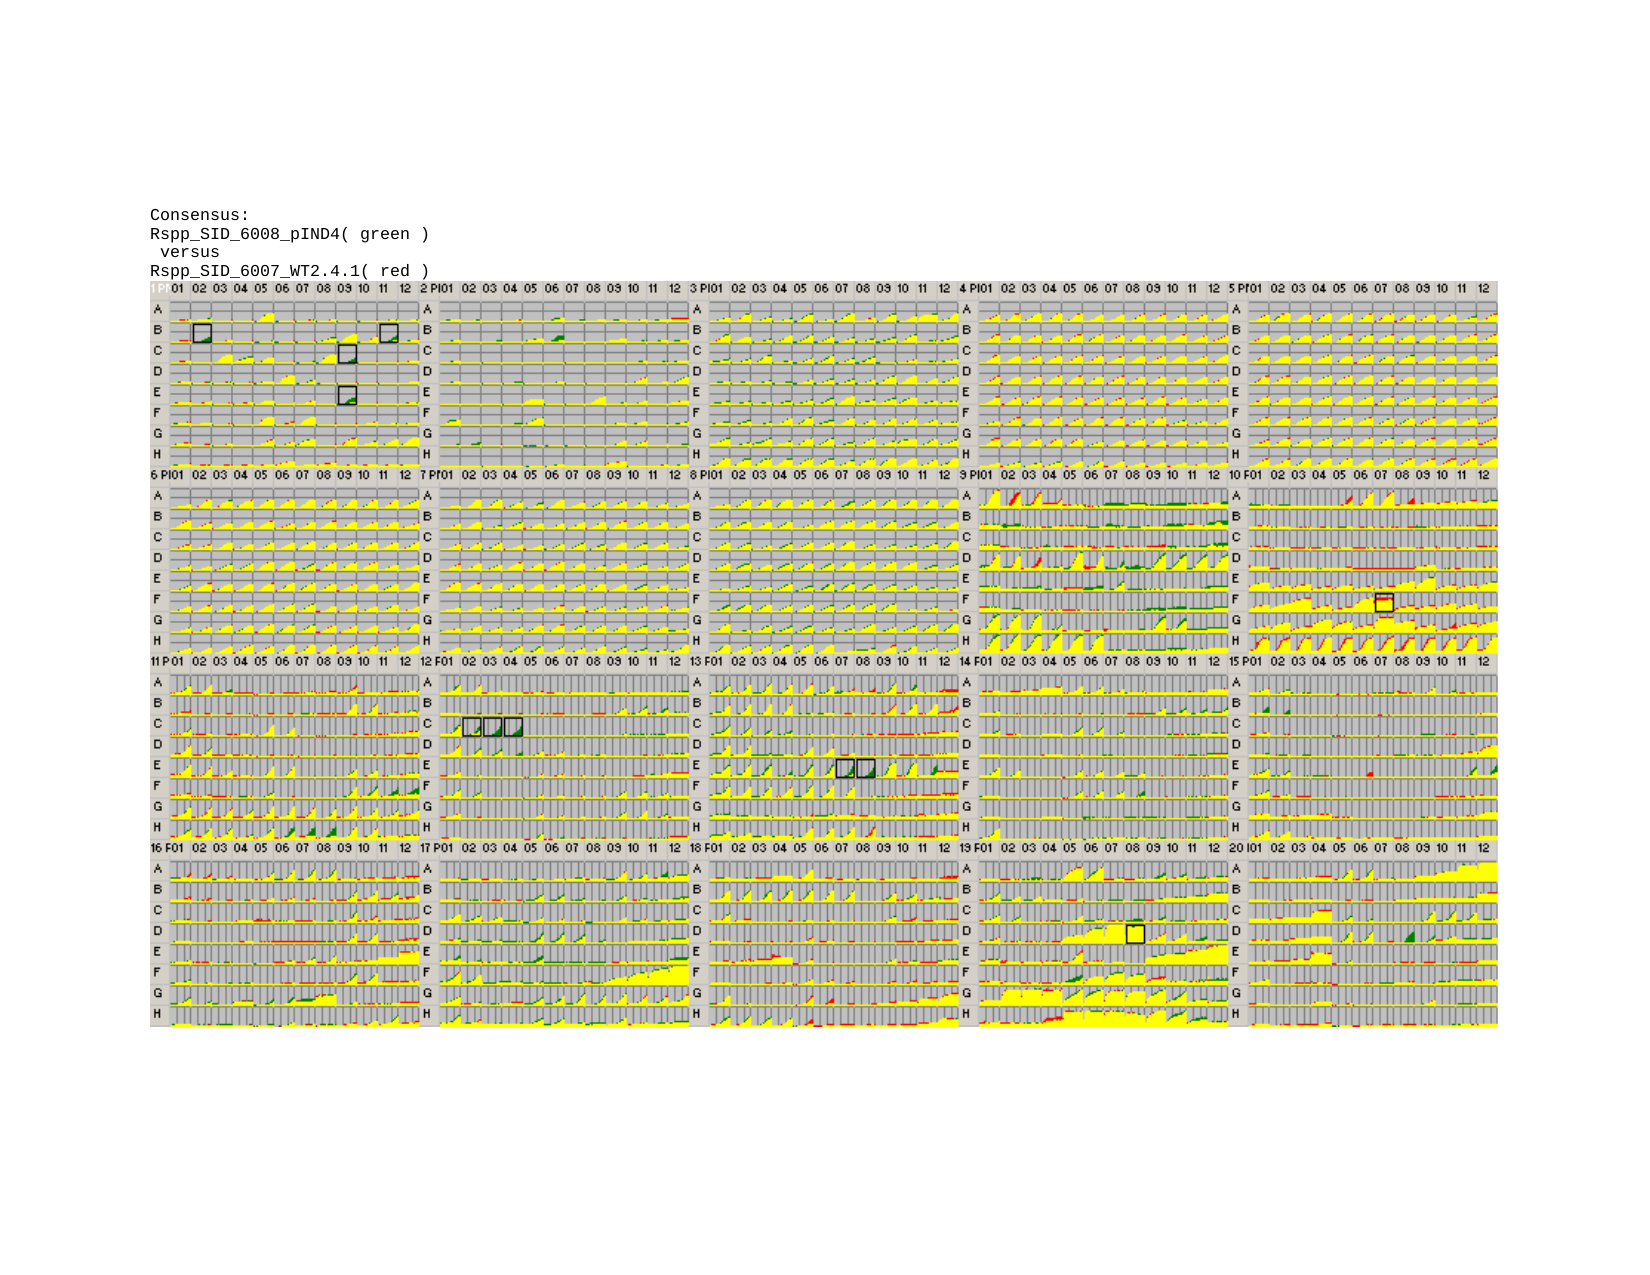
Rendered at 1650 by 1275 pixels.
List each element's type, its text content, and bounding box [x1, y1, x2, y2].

picture [150, 281, 1500, 1027]
text Consensus: [150, 206, 1500, 225]
text Rspp_SID_6007_WT2.4.1( red ) [150, 263, 1500, 281]
text Rspp_SID_6008_pIND4( green ) [150, 225, 1500, 244]
text versus [150, 244, 1500, 263]
